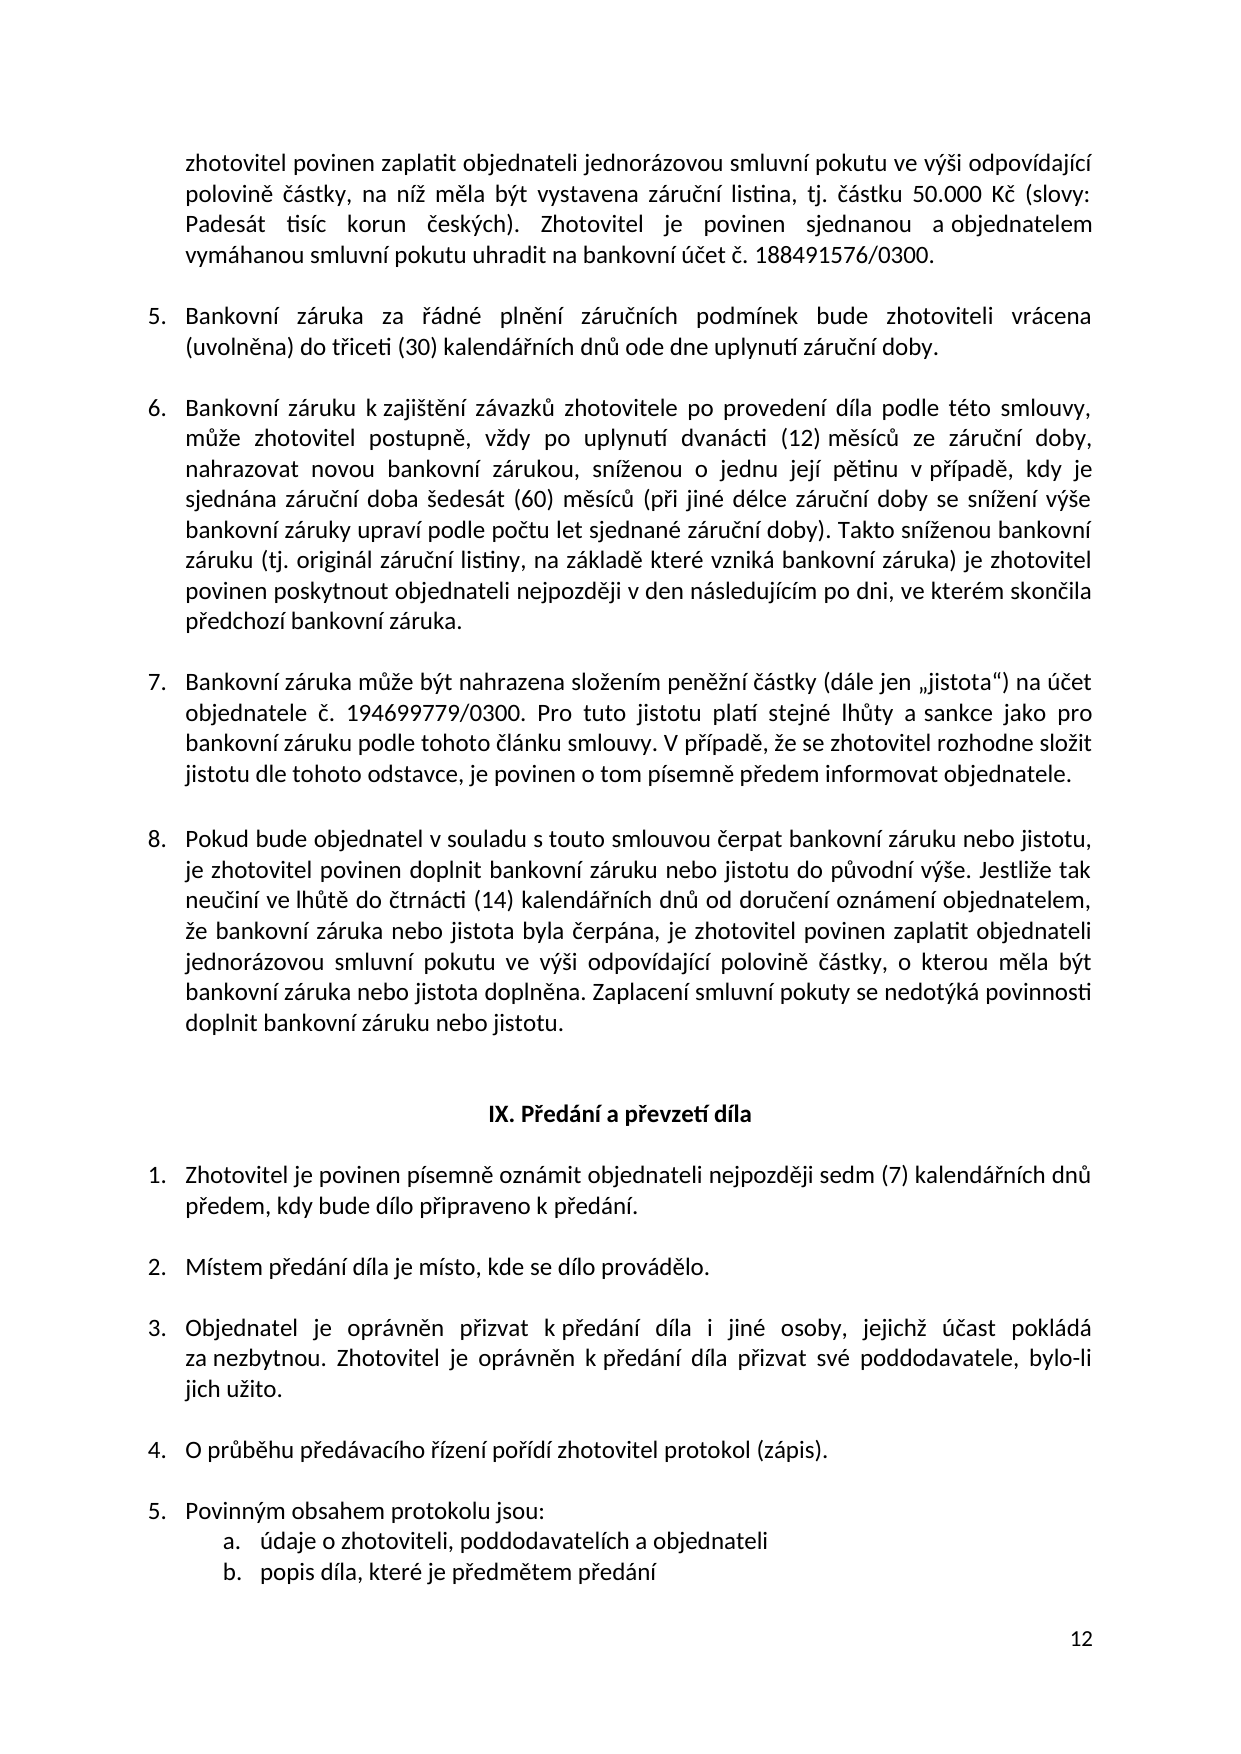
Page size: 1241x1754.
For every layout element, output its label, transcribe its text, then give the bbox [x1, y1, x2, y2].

list Povinným obsahem protokolu jsou: [148, 1495, 1093, 1526]
list Místem předání díla je místo, kde se dílo provádělo. [148, 1251, 1093, 1281]
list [148, 148, 1093, 270]
list Objednatel je oprávněn přizvat k předání díla i jiné osoby, jejichž účast pokládá za nezbytnou. Zhotovitel je oprávněn k předání díla přizvat své poddodavatele, bylo-li jich užito. [148, 1312, 1093, 1403]
list Bankovní záruka za řádné plnění záručních podmínek bude zhotoviteli vrácena (uvolněna) do třiceti (30) kalendářních dnů ode dne uplynutí záruční doby. [148, 300, 1093, 361]
list O průběhu předávacího řízení pořídí zhotovitel protokol (zápis). [148, 1434, 1093, 1464]
list Bankovní záruka může být nahrazena složením peněžní částky (dále jen „jistota“) na účet objednatele č. 194699779/0300. Pro tuto jistotu platí stejné lhůty a sankce jako pro bankovní záruku podle tohoto článku smlouvy. V případě, že se zhotovitel rozhodne složit jistotu dle tohoto odstavce, je povinen o tom písemně předem informovat objednatele. [148, 666, 1093, 788]
list Pokud bude objednatel v souladu s touto smlouvou čerpat bankovní záruku nebo jistotu, je zhotovitel povinen doplnit bankovní záruku nebo jistotu do původní výše. Jestliže tak neučiní ve lhůtě do čtrnácti (14) kalendářních dnů od doručení oznámení objednatelem, že bankovní záruka nebo jistota byla čerpána, je zhotovitel povinen zaplatit objednateli jednorázovou smluvní pokutu ve výši odpovídající polovině částky, o kterou měla být bankovní záruka nebo jistota doplněna. Zaplacení smluvní pokuty se nedotýká povinnosti doplnit bankovní záruku nebo jistotu. [148, 823, 1093, 1037]
list popis díla, které je předmětem předání [223, 1556, 1093, 1587]
text IX. Předání a převzetí díla [148, 1098, 1093, 1129]
list údaje o zhotoviteli, poddodavatelích a objednateli [223, 1526, 1093, 1556]
list Zhotovitel je povinen písemně oznámit objednateli nejpozději sedm (7) kalendářních dnů předem, kdy bude dílo připraveno k předání. [148, 1159, 1093, 1220]
list Bankovní záruku k zajištění závazků zhotovitele po provedení díla podle této smlouvy, může zhotovitel postupně, vždy po uplynutí dvanácti (12) měsíců ze záruční doby, nahrazovat novou bankovní zárukou, sníženou o jednu její pětinu v případě, kdy je sjednána záruční doba šedesát (60) měsíců (při jiné délce záruční doby se snížení výše bankovní záruky upraví podle počtu let sjednané záruční doby). Takto sníženou bankovní záruku (tj. originál záruční listiny, na základě které vzniká bankovní záruka) je zhotovitel povinen poskytnout objednateli nejpozději v den následujícím po dni, ve kterém skončila předchozí bankovní záruka. [148, 392, 1093, 636]
